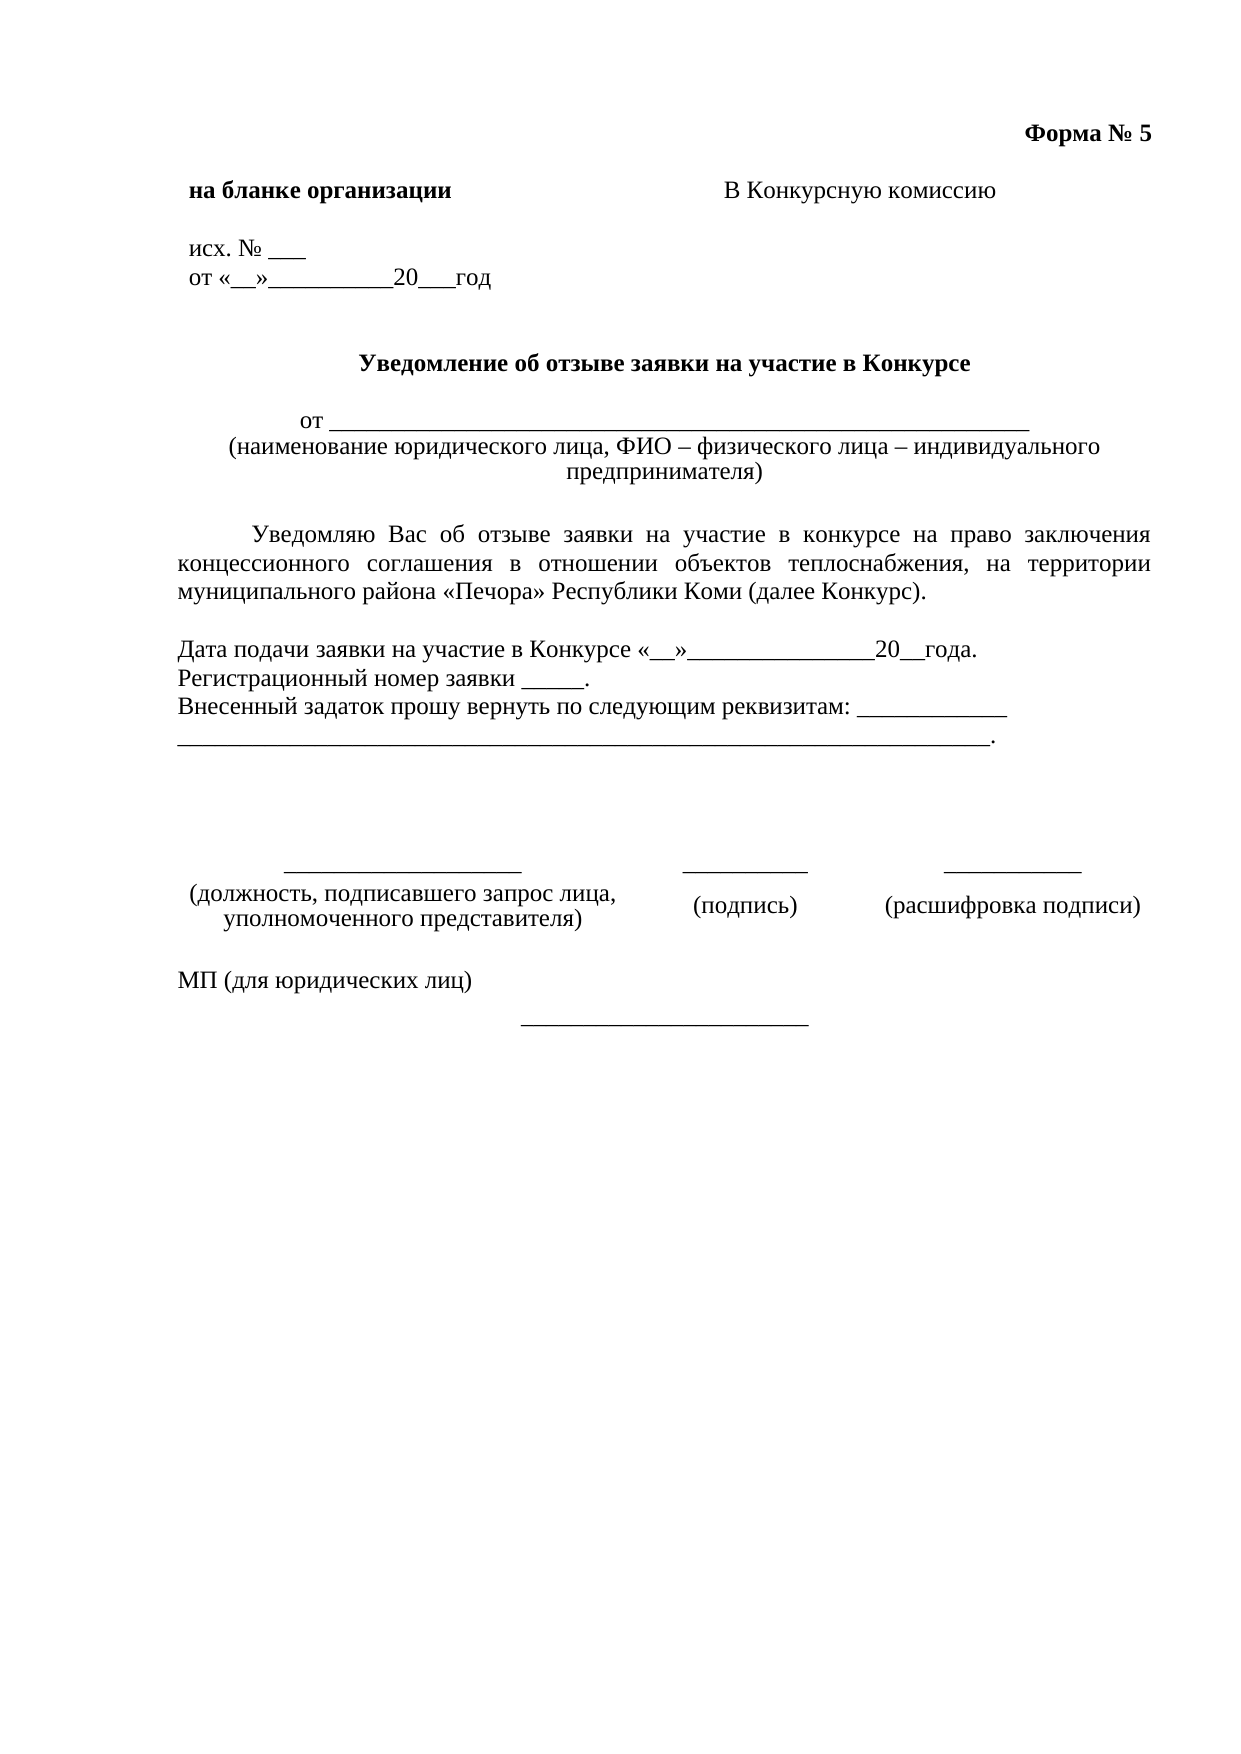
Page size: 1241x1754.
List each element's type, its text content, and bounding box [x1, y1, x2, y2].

text _______________________ [177, 1000, 1152, 1029]
text (наименование юридического лица, ФИО – физического лица – индивидуального [177, 434, 1152, 459]
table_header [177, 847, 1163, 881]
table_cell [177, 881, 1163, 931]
text МП (для юридических лиц) [177, 966, 1152, 994]
text Регистрационный номер заявки _____. [177, 663, 1152, 691]
text Форма № 5 [177, 118, 1152, 147]
text от ________________________________________________________ [177, 406, 1152, 434]
text Внесенный задаток прошу вернуть по следующим реквизитам: ____________ [177, 691, 1152, 720]
text Дата подачи заявки на участие в Конкурсе «__»_______________20__года. [177, 634, 1152, 663]
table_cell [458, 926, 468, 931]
text _________________________________________________________________. [177, 720, 1152, 749]
text предпринимателя) [177, 459, 1152, 484]
text Уведомляю Вас об отзыве заявки на участие в конкурсе на право заключения концессионного соглашения в отношении объектов теплоснабжения, на территории муниципального района «Печора» Республики Коми (далее Конкурс). [177, 519, 1152, 605]
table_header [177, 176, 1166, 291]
text Уведомление об отзыве заявки на участие в Конкурсе [177, 348, 1152, 377]
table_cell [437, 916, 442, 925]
